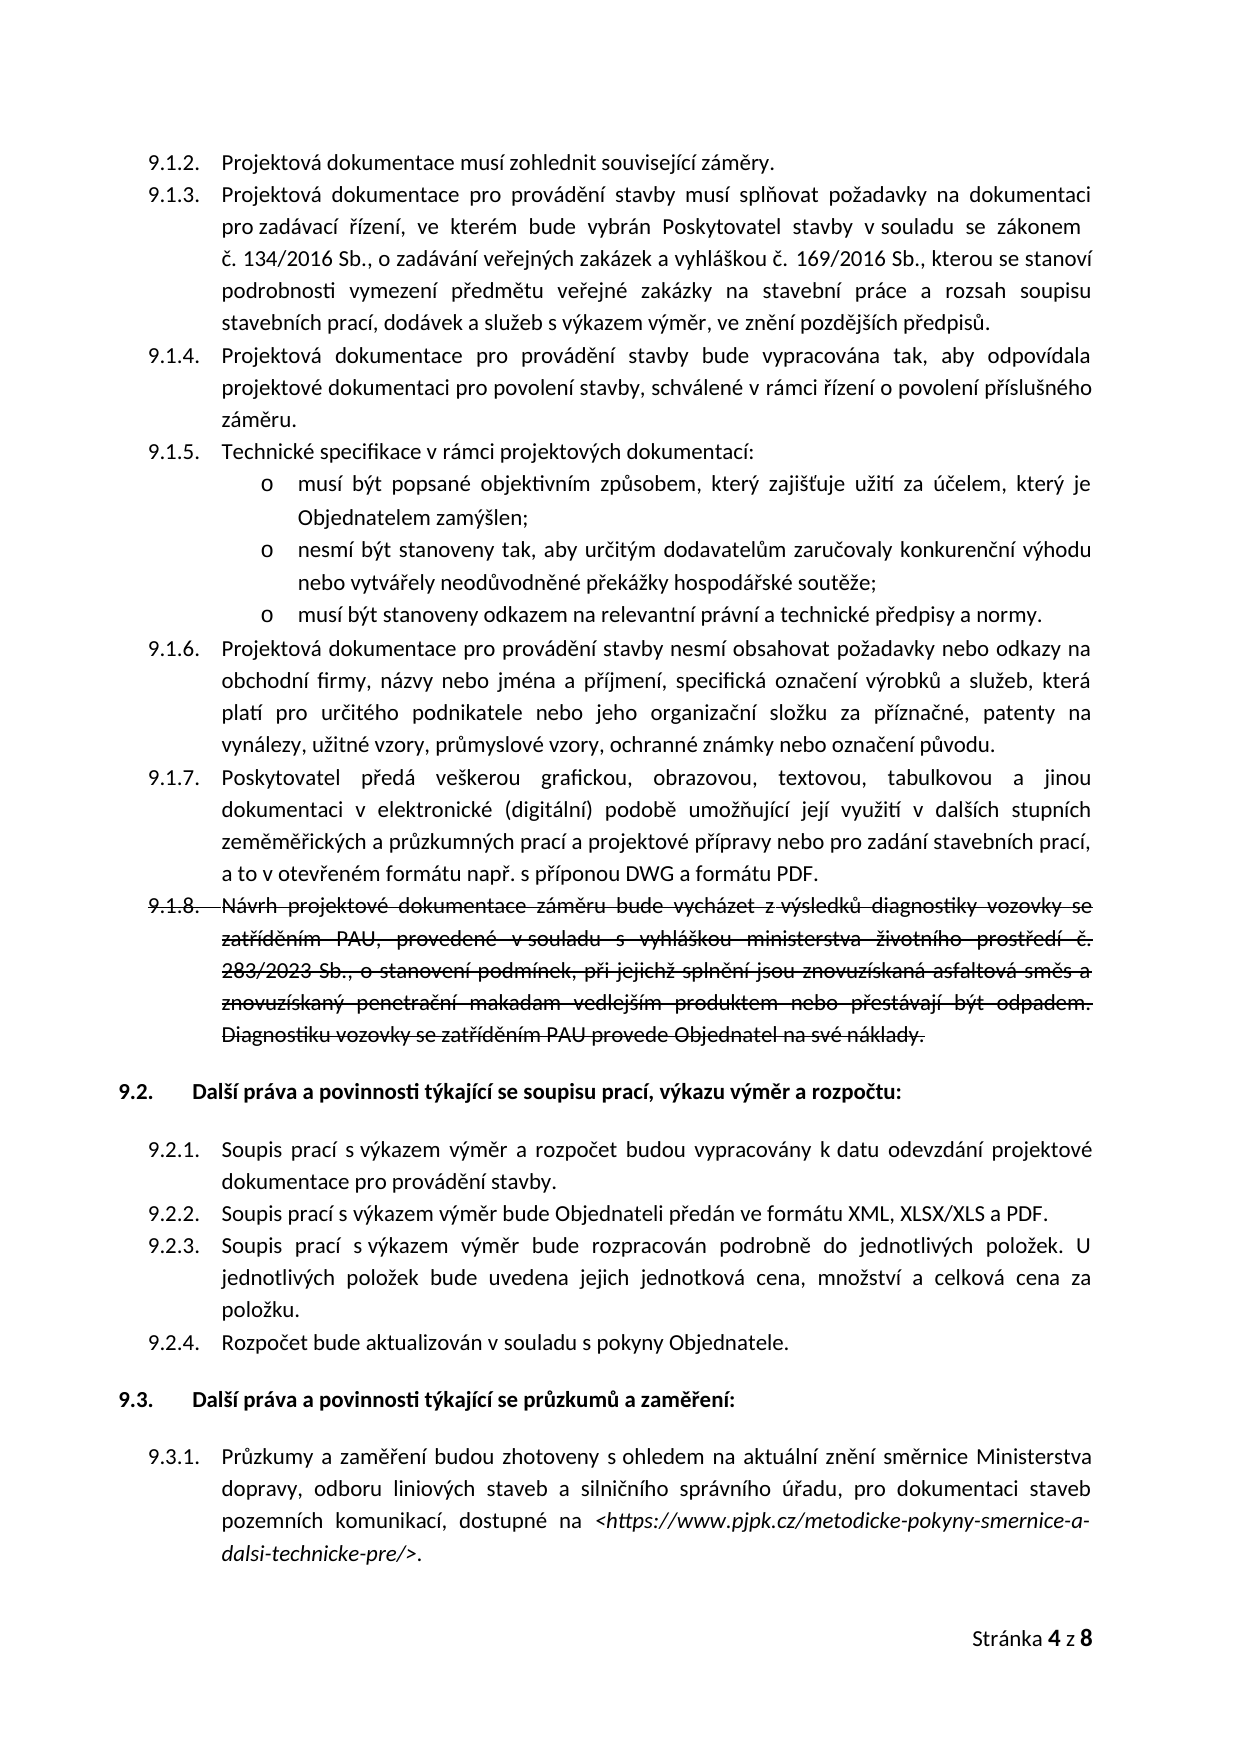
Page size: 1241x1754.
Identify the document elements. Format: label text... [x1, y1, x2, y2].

list musí být popsané objektivním způsobem, který zajišťuje užití za účelem, který je Objednatelem zamýšlen; [260, 469, 1093, 531]
list Projektová dokumentace pro provádění stavby nesmí obsahovat požadavky nebo odkazy na obchodní firmy, názvy nebo jména a příjmení, specifická označení výrobků a služeb, která platí pro určitého podnikatele nebo jeho organizační složku za příznačné, patenty na vynálezy, užitné vzory, průmyslové vzory, ochranné známky nebo označení původu. [148, 634, 1093, 759]
list Soupis prací s výkazem výměr bude rozpracován podrobně do jednotlivých položek. U jednotlivých položek bude uvedena jejich jednotková cena, množství a celková cena za položku. [148, 1231, 1093, 1324]
subtitle Další práva a povinnosti týkající se průzkumů a zaměření: [118, 1385, 1093, 1413]
list Průzkumy a zaměření budou zhotoveny s ohledem na aktuální znění směrnice Ministerstva dopravy, odboru liniových staveb a silničního správního úřadu, pro dokumentaci staveb pozemních komunikací, dostupné na <https://www.pjpk.cz/metodicke-pokyny-smernice-a-dalsi-technicke-pre/>. [148, 1442, 1093, 1567]
list Projektová dokumentace pro provádění stavby bude vypracována tak, aby odpovídala projektové dokumentaci pro povolení stavby, schválené v rámci řízení o povolení příslušného záměru. [148, 341, 1093, 433]
list Projektová dokumentace musí zohlednit související záměry. [148, 148, 1093, 176]
subtitle Další práva a povinnosti týkající se soupisu prací, výkazu výměr a rozpočtu: [118, 1077, 1093, 1106]
list Technické specifikace v rámci projektových dokumentací: [148, 437, 1093, 465]
list Projektová dokumentace pro provádění stavby musí splňovat požadavky na dokumentaci pro zadávací řízení, ve kterém bude vybrán Poskytovatel stavby v souladu se zákonem č. 134/2016 Sb., o zadávání veřejných zakázek a vyhláškou č. 169/2016 Sb., kterou se stanoví podrobnosti vymezení předmětu veřejné zakázky na stavební práce a rozsah soupisu stavebních prací, dodávek a služeb s výkazem výměr, ve znění pozdějších předpisů. [148, 180, 1093, 337]
list Soupis prací s výkazem výměr bude Objednateli předán ve formátu XML, XLSX/XLS a PDF. [148, 1199, 1093, 1227]
list musí být stanoveny odkazem na relevantní právní a technické předpisy a normy. [260, 601, 1093, 630]
list Poskytovatel předá veškerou grafickou, obrazovou, textovou, tabulkovou a jinou dokumentaci v elektronické (digitální) podobě umožňující její využití v dalších stupních zeměměřických a průzkumných prací a projektové přípravy nebo pro zadání stavebních prací, a to v otevřeném formátu např. s příponou DWG a formátu PDF. [148, 763, 1093, 887]
list Soupis prací s výkazem výměr a rozpočet budou vypracovány k datu odevzdání projektové dokumentace pro provádění stavby. [148, 1135, 1093, 1195]
list nesmí být stanoveny tak, aby určitým dodavatelům zaručovaly konkurenční výhodu nebo vytvářely neodůvodněné překážky hospodářské soutěže; [260, 535, 1093, 596]
list Návrh projektové dokumentace záměru bude vycházet z výsledků diagnostiky vozovky se zatříděním PAU, provedené v souladu s vyhláškou ministerstva životního prostředí č. 283/2023 Sb., o stanovení podmínek, při jejichž splnění jsou znovuzískaná asfaltová směs a znovuzískaný penetrační makadam vedlejším produktem nebo přestávají být odpadem. Diagnostiku vozovky se zatříděním PAU provede na své náklady. [148, 908, 1093, 1048]
list Rozpočet bude aktualizován v souladu s pokyny Objednatele. [148, 1328, 1093, 1356]
